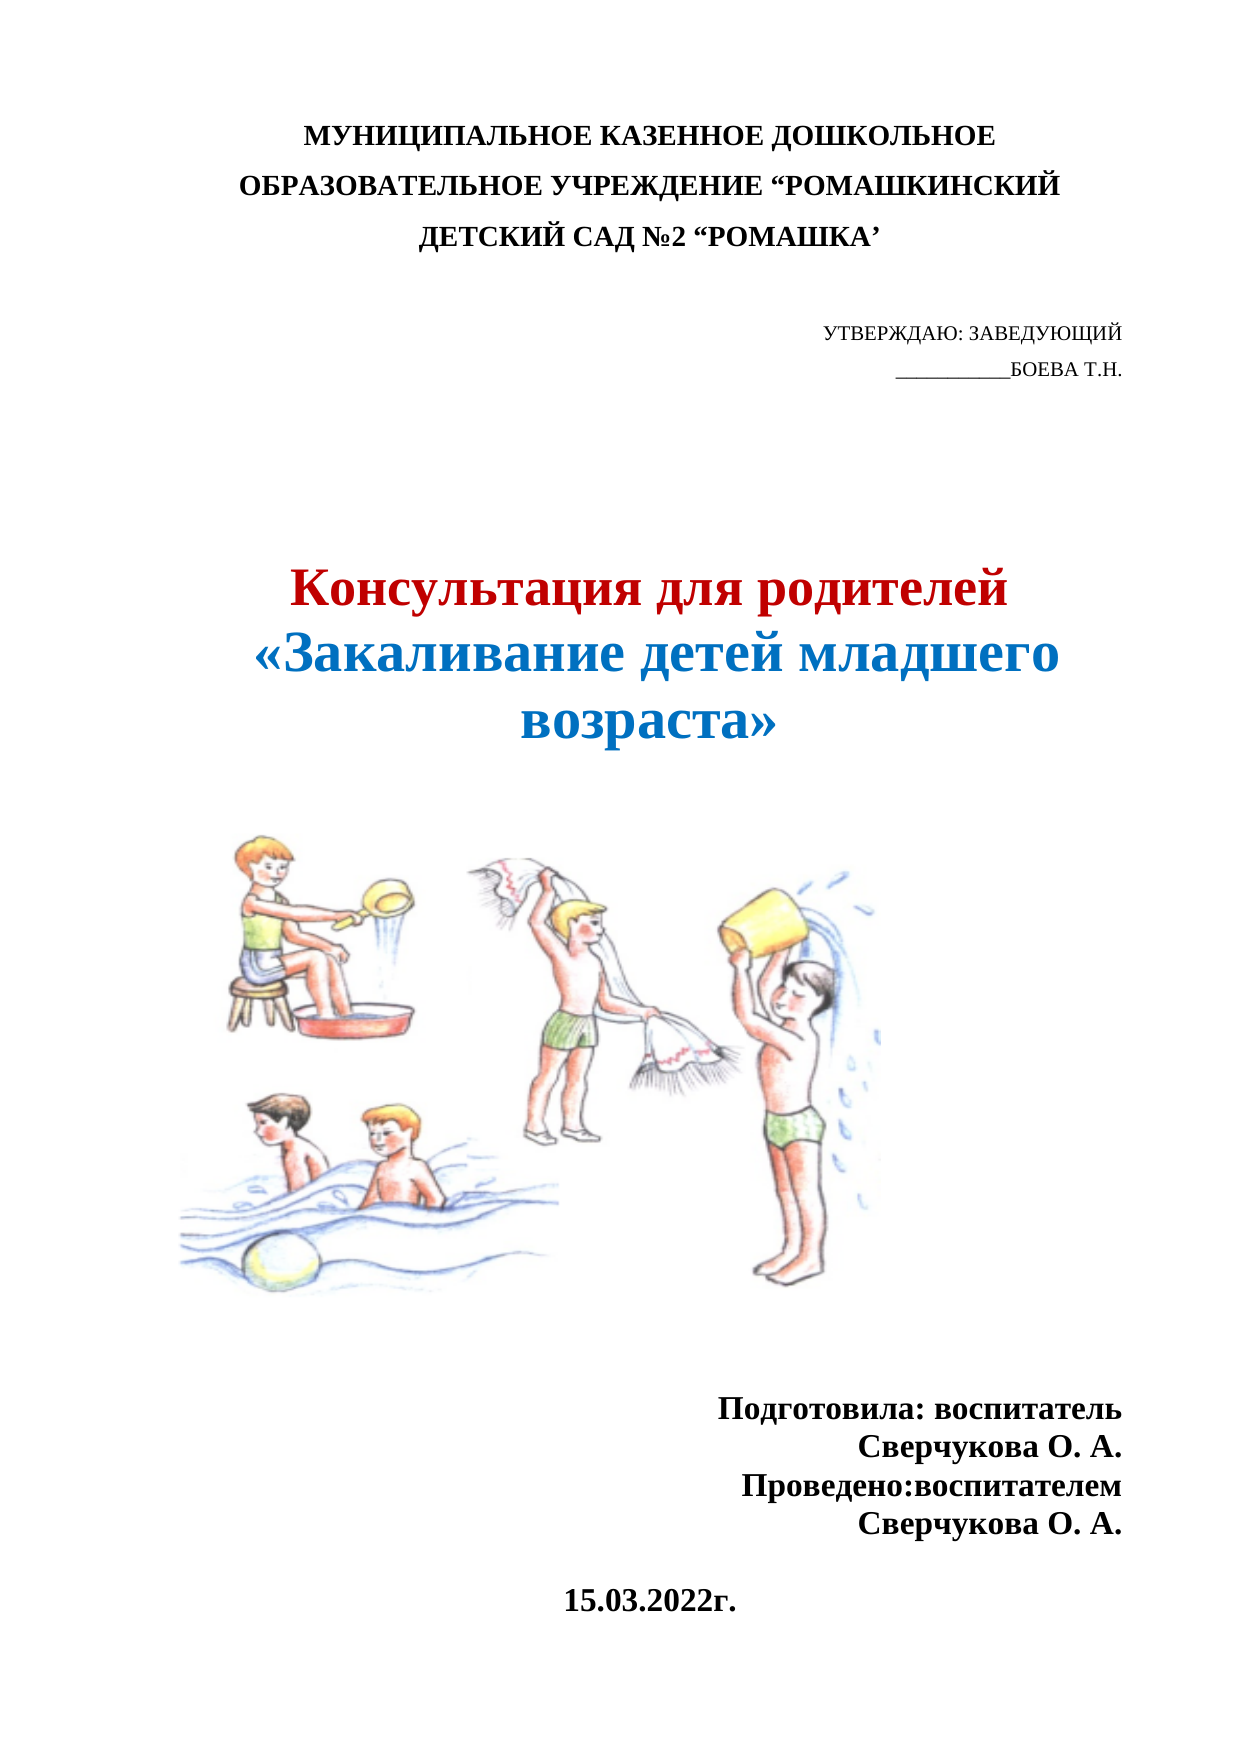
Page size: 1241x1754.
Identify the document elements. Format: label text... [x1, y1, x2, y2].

text Сверчукова О. А. [177, 1503, 1122, 1542]
text Проведено:воспитателем [177, 1465, 1122, 1503]
text МУНИЦИПАЛЬНОЕ КАЗЕННОЕ ДОШКОЛЬНОЕ ОБРАЗОВАТЕЛЬНОЕ УЧРЕЖДЕНИЕ “РОМАШКИНСКИЙ ДЕТСКИЙ САД №2 “РОМАШКА’ [177, 118, 1122, 252]
text УТВЕРЖДАЮ: ЗАВЕДУЮЩИЙ [177, 321, 1122, 345]
text Подготовила: воспитатель [177, 1388, 1122, 1427]
text Консультация для родителей [177, 555, 1122, 617]
text 15.03.2022г. [177, 1580, 1122, 1618]
text ___________БОЕВА Т.Н. [177, 357, 1122, 381]
picture [177, 824, 881, 1312]
text «Закаливание детей младшего возраста» [177, 617, 1122, 752]
text Сверчукова О. А. [177, 1427, 1122, 1465]
